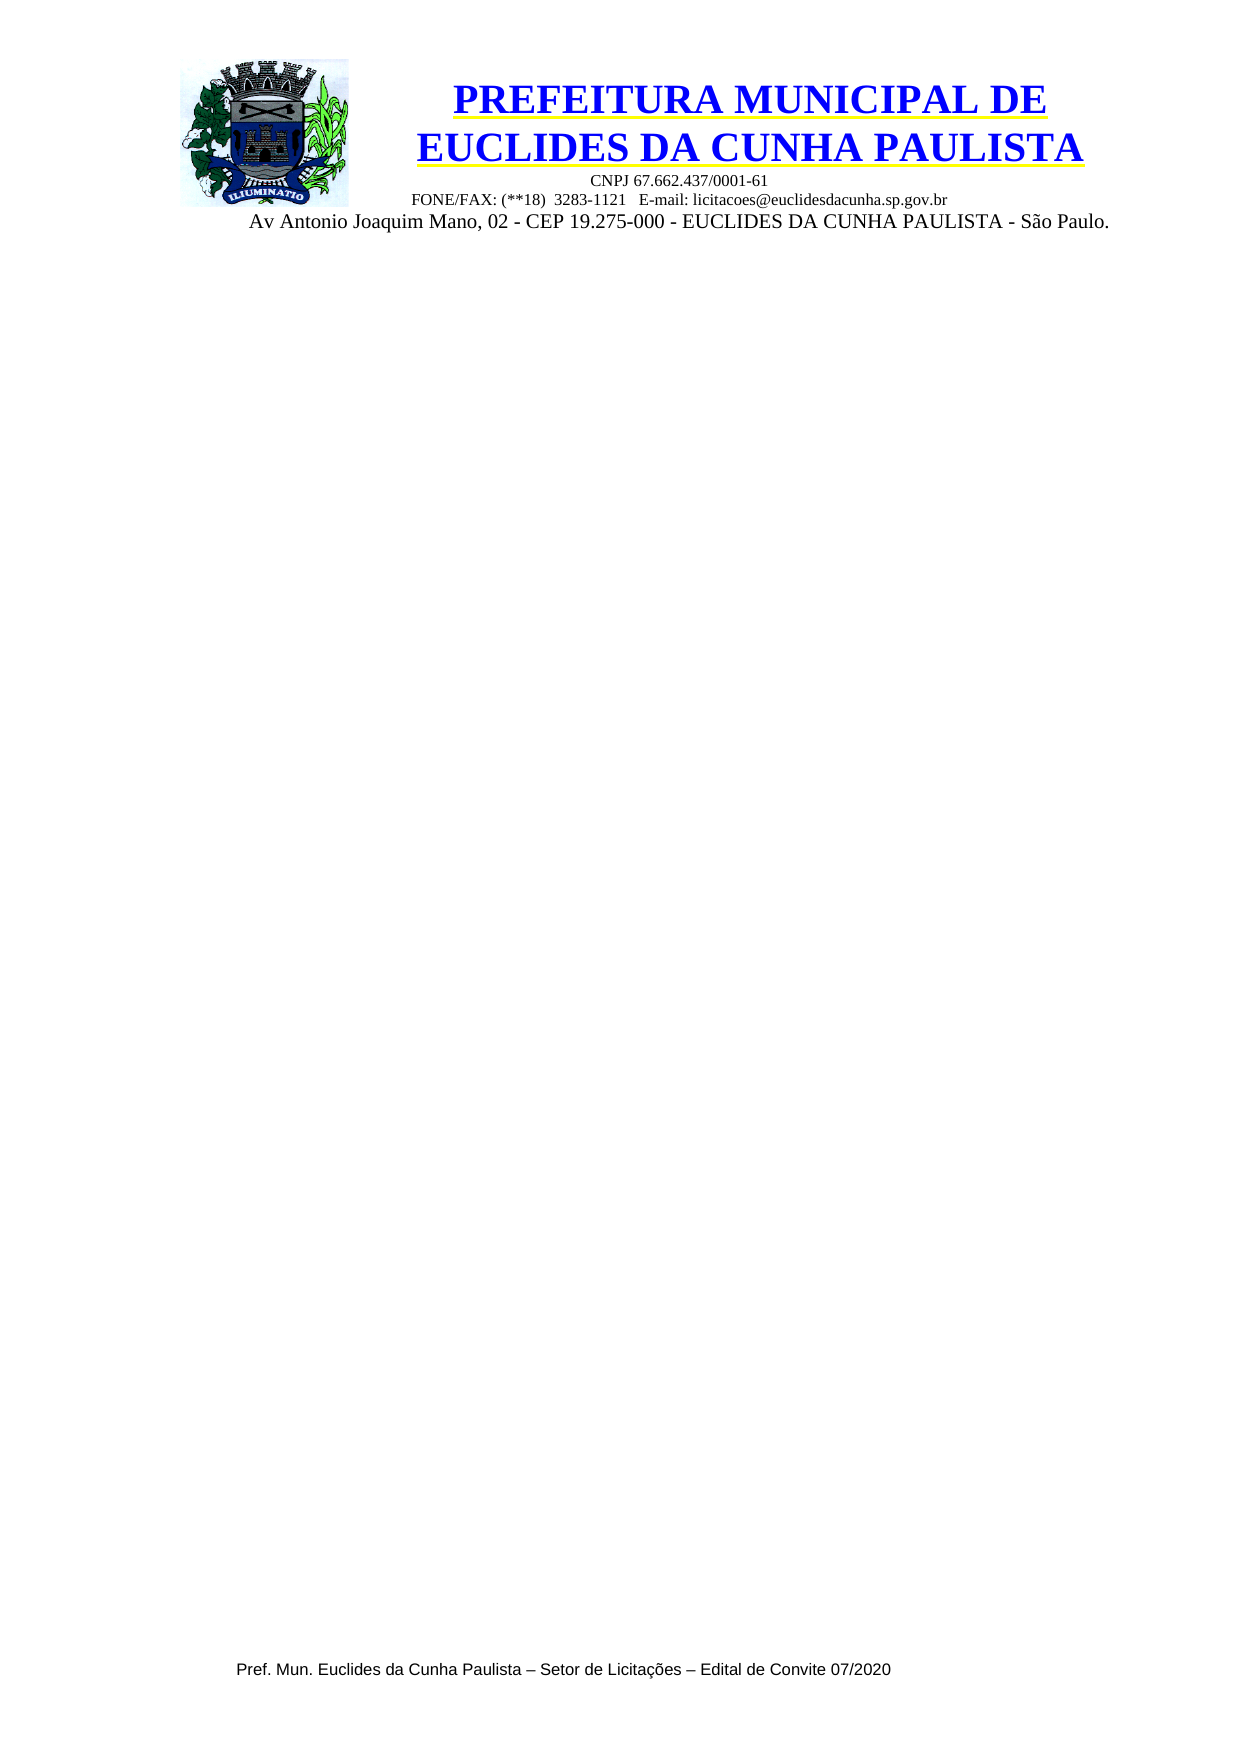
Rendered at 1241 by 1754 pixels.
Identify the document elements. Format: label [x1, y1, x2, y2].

picture [180, 59, 349, 207]
